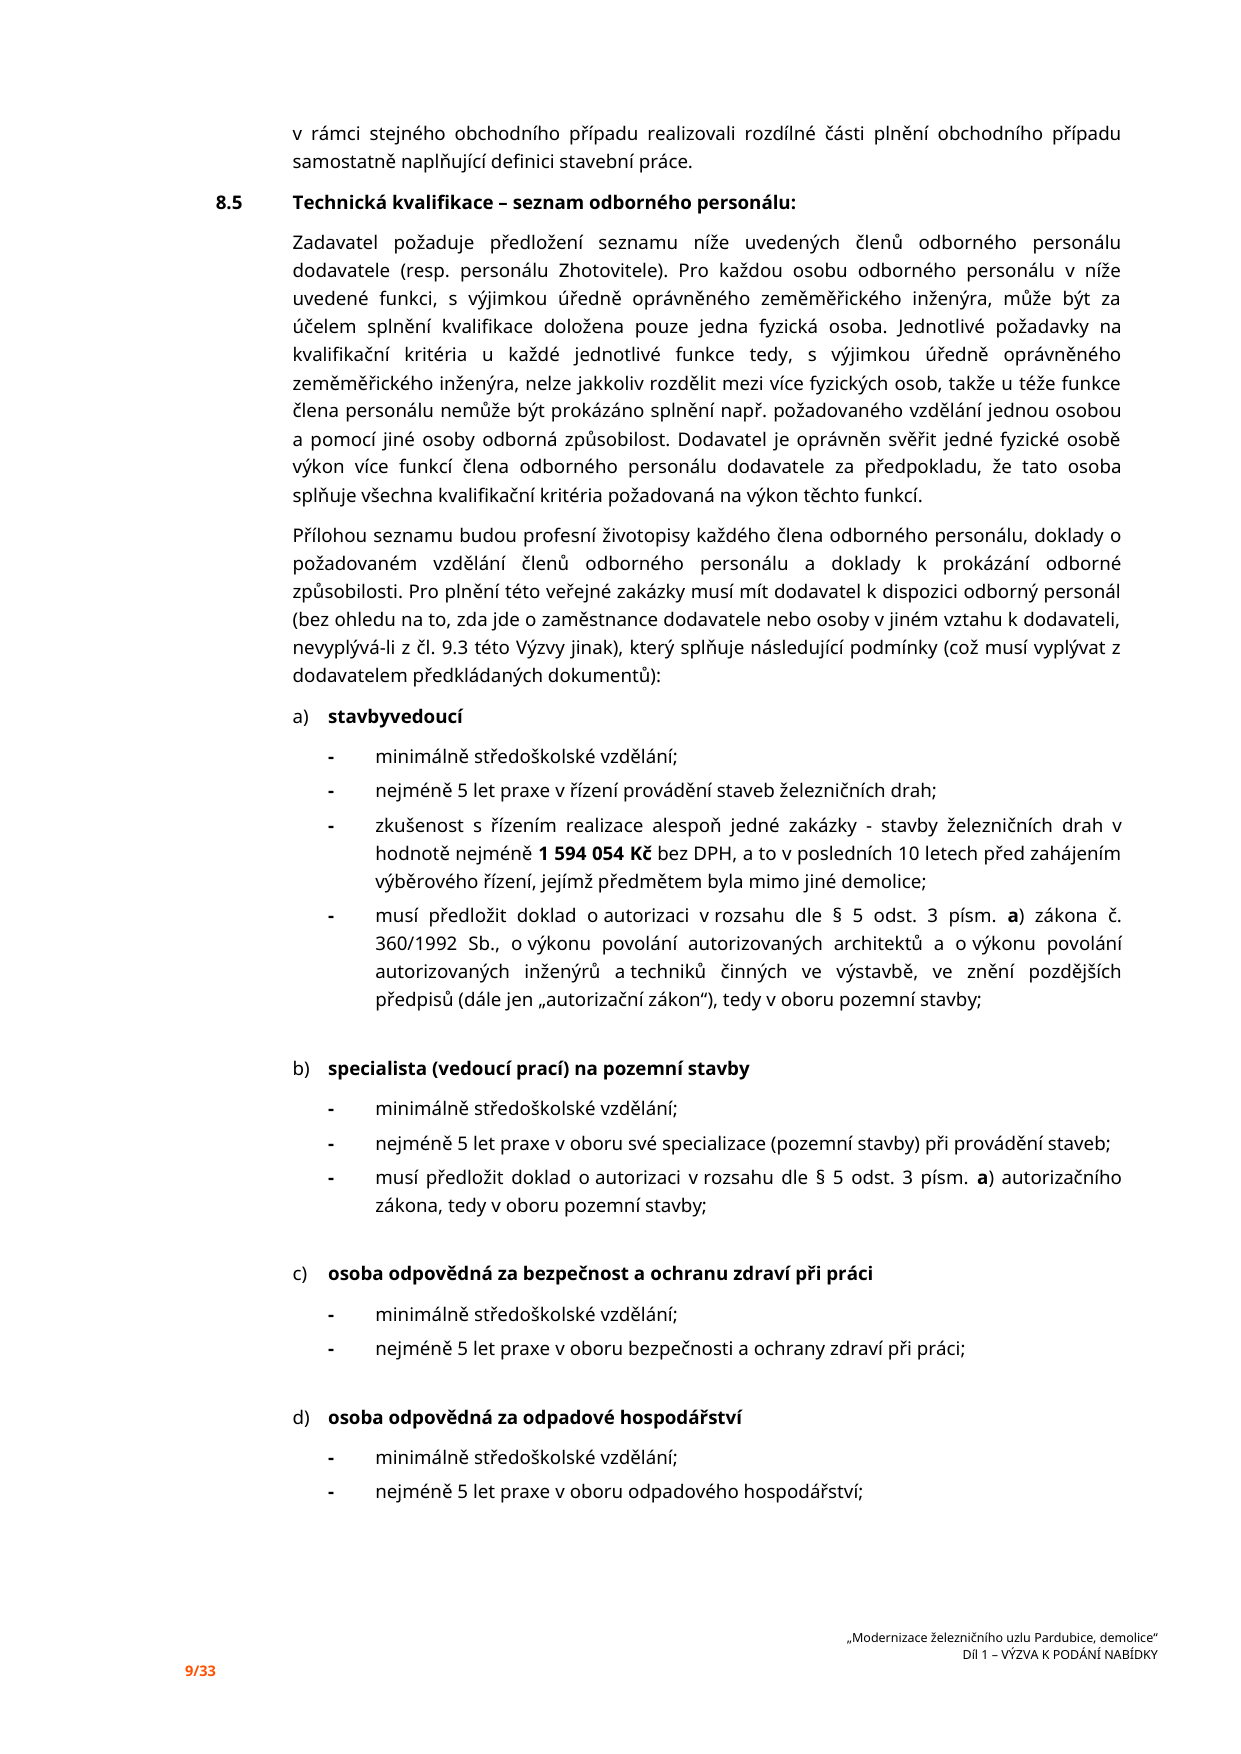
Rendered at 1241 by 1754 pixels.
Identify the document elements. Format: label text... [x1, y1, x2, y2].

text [292, 121, 1122, 174]
text nejméně 5 let praxe v oboru bezpečnosti a ochrany zdraví při práci; [328, 1335, 1122, 1361]
text minimálně středoškolské vzdělání; [328, 1096, 1122, 1121]
text minimálně středoškolské vzdělání; [328, 1301, 1122, 1327]
text nejméně 5 let praxe v oboru své specializace (pozemní stavby) při provádění staveb; [328, 1130, 1122, 1155]
text Přílohou seznamu budou profesní životopisy každého člena odborného personálu, doklady o požadovaném vzdělání členů odborného personálu a doklady k prokázání odborné způsobilosti. Pro plnění této veřejné zakázky musí mít dodavatel k dispozici odborný personál (bez ohledu na to, zda jde o zaměstnance dodavatele nebo osoby v jiném vztahu k dodavateli, nevyplývá-li z čl. 9.3 této Výzvy jinak), který splňuje následující podmínky (což musí vyplývat z dodavatelem předkládaných dokumentů): [292, 522, 1122, 688]
text musí předložit doklad o autorizaci v rozsahu dle § 5 odst. 3 písm. a) autorizačního zákona, tedy v oboru pozemní stavby; [328, 1164, 1122, 1218]
text Zadavatel požaduje předložení seznamu níže uvedených členů odborného personálu dodavatele (resp. personálu Zhotovitele). Pro každou osobu odborného personálu v níže uvedené funkci, s výjimkou úředně oprávněného zeměměřického inženýra, může být za účelem splnění kvalifikace doložena pouze jedna fyzická osoba. Jednotlivé požadavky na kvalifikační kritéria u každé jednotlivé funkce tedy, s výjimkou úředně oprávněného zeměměřického inženýra, nelze jakkoliv rozdělit mezi více fyzických osob, takže u téže funkce člena personálu nemůže být prokázáno splnění např. požadovaného vzdělání jednou osobou a pomocí jiné osoby odborná způsobilost. Dodavatel je oprávněn svěřit jedné fyzické osobě výkon více funkcí člena odborného personálu dodavatele za předpokladu, že tato osoba splňuje všechna kvalifikační kritéria požadovaná na výkon těchto funkcí. [292, 230, 1122, 507]
text osoba odpovědná za odpadové hospodářství [292, 1404, 1122, 1429]
text Technická kvalifikace – seznam odborného personálu: [216, 189, 1122, 215]
text specialista (vedoucí prací) na pozemní stavby [292, 1055, 1122, 1081]
text zkušenost s řízením realizace alespoň jedné zakázky - stavby železničních drah v hodnotě nejméně 1 594 054 Kč bez DPH, a to v posledních 10 letech před zahájením výběrového řízení, jejímž předmětem byla mimo jiné demolice; [328, 812, 1122, 894]
text nejméně 5 let praxe v oboru odpadového hospodářství; [328, 1479, 1122, 1504]
list stavbyvedoucí [292, 703, 1122, 728]
text musí předložit doklad o autorizaci v rozsahu dle § 5 odst. 3 písm. a) zákona č. 360/1992 Sb., o výkonu povolání autorizovaných architektů a o výkonu povolání autorizovaných inženýrů a techniků činných ve výstavbě, ve znění pozdějších předpisů (dále jen „autorizační zákon“), tedy v oboru pozemní stavby; [328, 902, 1122, 1012]
text minimálně středoškolské vzdělání; [328, 743, 1122, 769]
text minimálně středoškolské vzdělání; [328, 1444, 1122, 1470]
text osoba odpovědná za bezpečnost a ochranu zdraví při práci [292, 1261, 1122, 1286]
text nejméně 5 let praxe v řízení provádění staveb železničních drah; [328, 778, 1122, 803]
